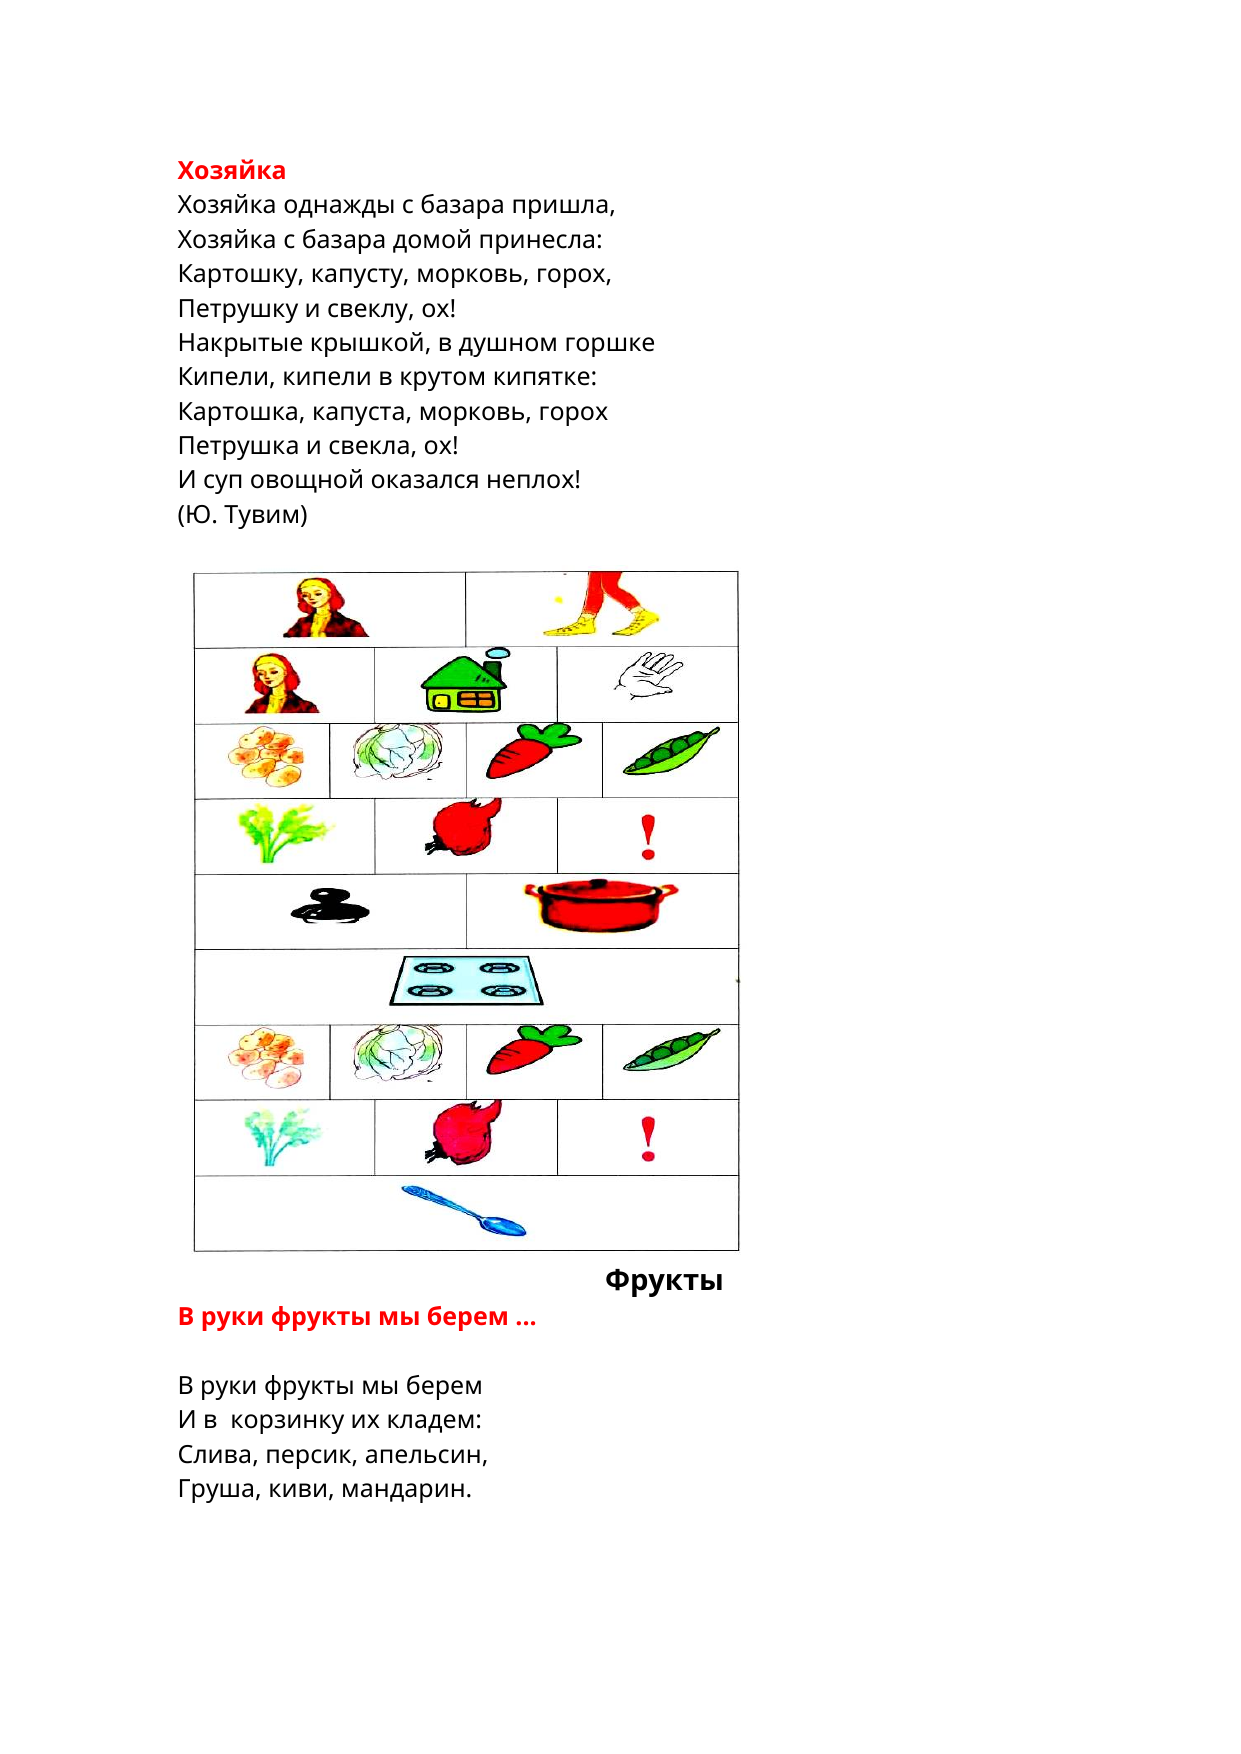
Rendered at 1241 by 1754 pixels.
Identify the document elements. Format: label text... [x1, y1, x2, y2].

text Фрукты [177, 1259, 1152, 1298]
text В руки фрукты мы берем ... В руки фрукты мы берем И в корзинку их кладем: Слива, персик, апельсин, Груша, киви, мандарин. Компот Будем мы варить компот, Фруктов нужно много. Вот. Будем яблоки крошить, Грушу будем мы рубить. Отожмем лимонный сок, Слив положим и песок. Варим, варим мы компот, Угостим честной народ. [177, 1298, 1152, 1539]
picture [177, 565, 756, 1259]
